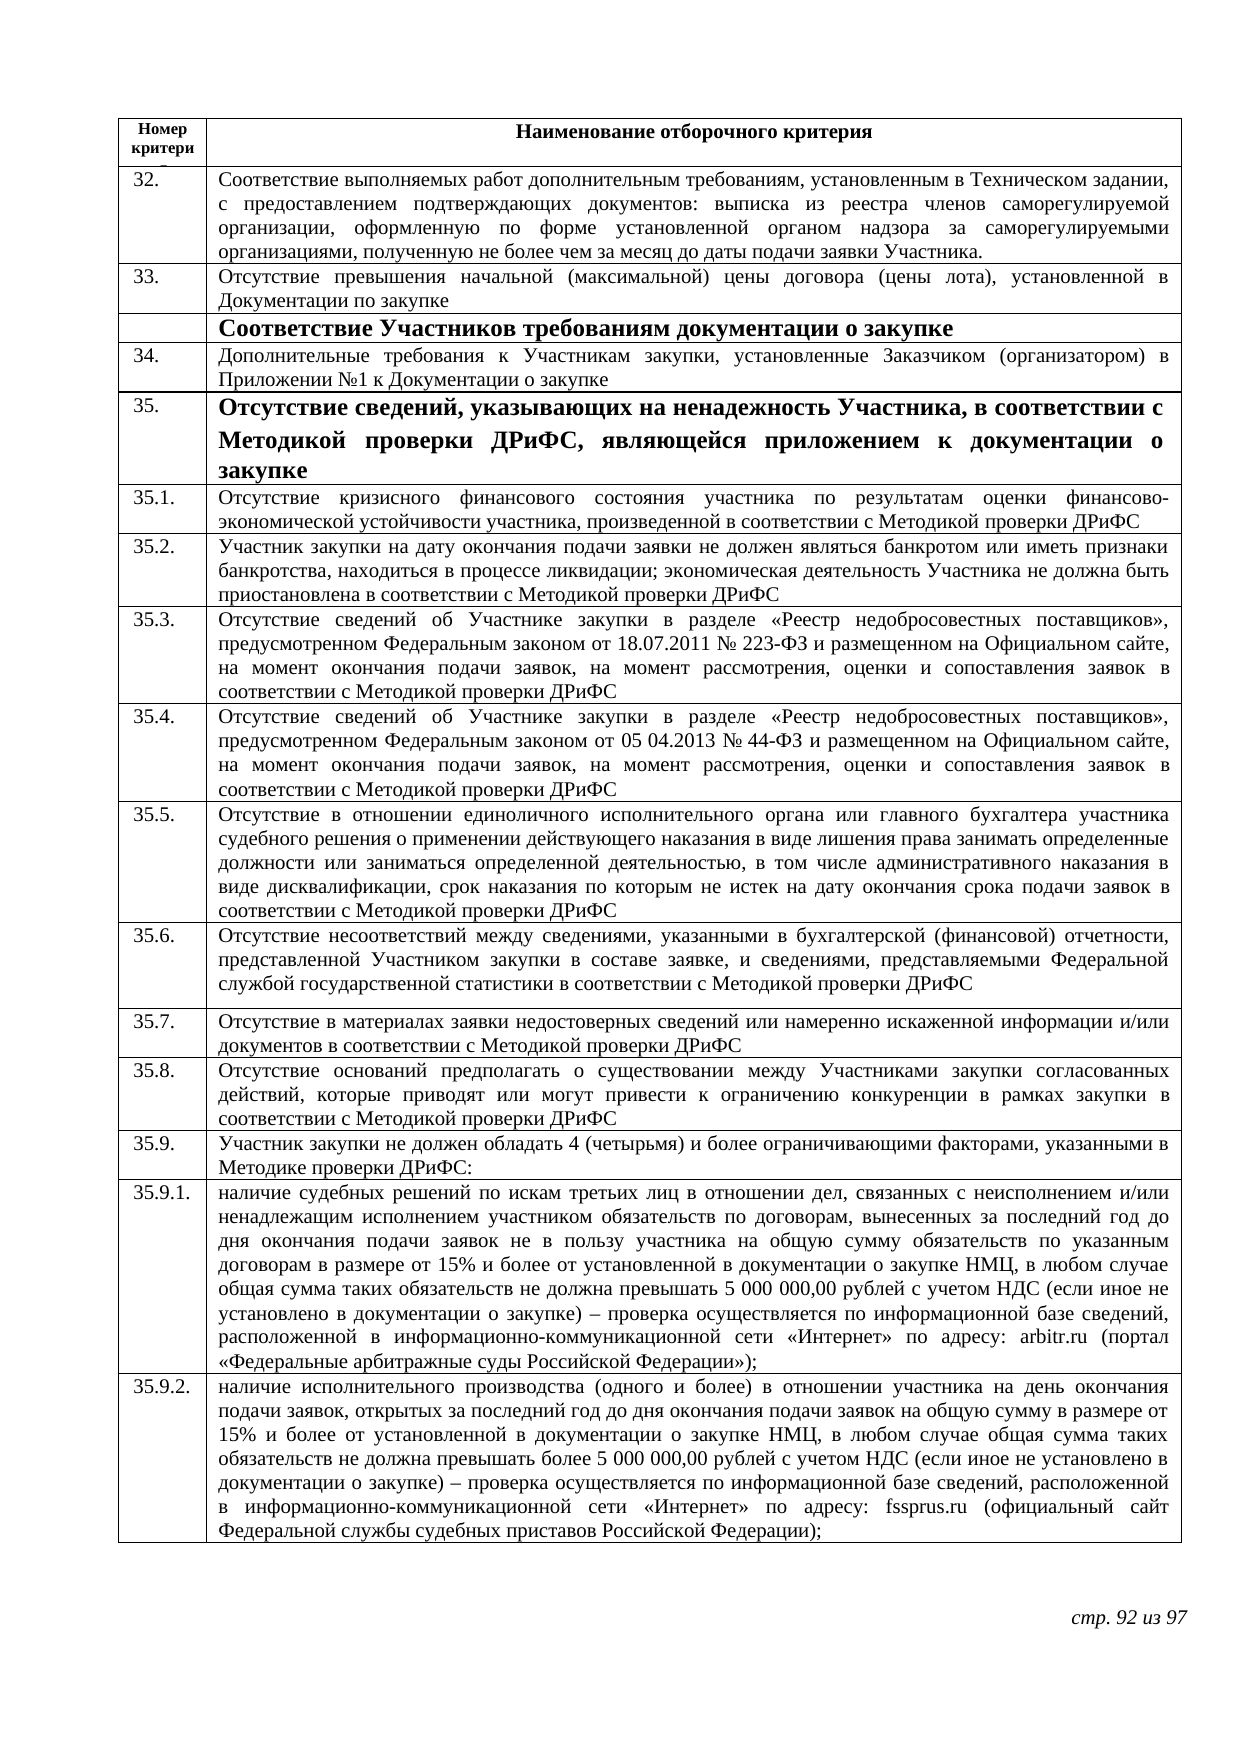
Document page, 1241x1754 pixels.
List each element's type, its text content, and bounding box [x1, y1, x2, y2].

table_cell [119, 607, 206, 703]
table_cell [119, 923, 206, 1007]
table_cell [119, 343, 206, 391]
table_cell [119, 314, 206, 342]
table_header Наименование отборочного критерия [207, 119, 1181, 166]
table_cell [119, 1009, 206, 1057]
table_cell Отсутствие оснований предполагать о существовании между Участниками закупки согласованных действий, которые приводят или могут привести к ограничению конкуренции в рамках закупки в соответствии с Методикой проверки ДРиФС [207, 1058, 1181, 1130]
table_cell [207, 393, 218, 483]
table_cell [119, 802, 206, 922]
table_cell [119, 1180, 206, 1373]
table_cell [119, 1058, 206, 1130]
table_cell Отсутствие сведений об Участнике закупки в разделе «Реестр недобросовестных поставщиков», предусмотренном Федеральным законом от 05 04.2013 № 44-ФЗ и размещенном на Официальном сайте, на момент окончания подачи заявок, на момент рассмотрения, оценки и сопоставления заявок в соответствии с Методикой проверки ДРиФС [207, 704, 1181, 801]
table_cell Участник закупки на дату окончания подачи заявки не должен являться банкротом или иметь признаки банкротства, находиться в процессе ликвидации; экономическая деятельность Участника не должна быть приостановлена в соответствии с Методикой проверки ДРиФС [207, 534, 1181, 606]
table_cell Отсутствие в материалах заявки недостоверных сведений или намеренно искаженной информации и/или документов в соответствии с Методикой проверки ДРиФС [207, 1009, 1181, 1057]
table_header Номер критерия [119, 119, 206, 166]
table_cell Отсутствие несоответствий между сведениями, указанными в бухгалтерской (финансовой) отчетности, представленной Участником закупки в составе заявке, и сведениями, представляемыми Федеральной службой государственной статистики в соответствии с Методикой проверки ДРиФС [207, 923, 1181, 1007]
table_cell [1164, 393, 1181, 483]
table_cell Отсутствие в отношении единоличного исполнительного органа или главного бухгалтера участника судебного решения о применении действующего наказания в виде лишения права занимать определенные должности или заниматься определенной деятельностью, в том числе административного наказания в виде дисквалификации, срок наказания по которым не истек на дату окончания срока подачи заявок в соответствии с Методикой проверки ДРиФС [207, 802, 1181, 922]
table_cell Соответствие выполняемых работ дополнительным требованиям, установленным в Техническом задании, с предоставлением подтверждающих документов: выписка из реестра членов саморегулируемой организации, оформленную по форме установленной органом надзора за саморегулируемыми организациями, полученную не более чем за месяц до даты подачи заявки Участника. [207, 167, 1181, 263]
table_cell [119, 1131, 206, 1179]
table_cell [119, 264, 206, 312]
table_cell Участник закупки не должен обладать 4 (четырьмя) и более ограничивающими факторами, указанными в Методике проверки ДРиФС: [207, 1131, 1181, 1179]
table_cell Отсутствие превышения начальной (максимальной) цены договора (цены лота), установленной в Документации по закупке [207, 264, 1181, 312]
table_cell наличие исполнительного производства (одного и более) в отношении участника на день окончания подачи заявок, открытых за последний год до дня окончания подачи заявок на общую сумму в размере от 15% и более от установленной в документации о закупке НМЦ, в любом случае общая сумма таких обязательств не должна превышать более 5 000 000,00 рублей с учетом НДС (если иное не установлено в документации о закупке) – проверка осуществляется по информационной базе сведений, расположенной в информационно-коммуникационной сети «Интернет» по адресу: fssprus.ru (официальный сайт Федеральной службы судебных приставов Российской Федерации); [207, 1374, 1181, 1542]
table_cell Дополнительные требования к Участникам закупки, установленные Заказчиком (организатором) в Приложении №1 к Документации о закупке [207, 343, 1181, 391]
table_cell [119, 704, 206, 801]
table_cell [119, 1374, 206, 1542]
table_cell [119, 485, 206, 533]
table_cell наличие судебных решений по искам третьих лиц в отношении дел, связанных с неисполнением и/или ненадлежащим исполнением участником обязательств по договорам, вынесенных за последний год до дня окончания подачи заявок не в пользу участника на общую сумму обязательств по указанным договорам в размере от 15% и более от установленной в документации о закупке НМЦ, в любом случае общая сумма таких обязательств не должна превышать 5 000 000,00 рублей с учетом НДС (если иное не установлено в документации о закупке) – проверка осуществляется по информационной базе сведений, расположенной в информационно-коммуникационной сети «Интернет» по адресу: arbitr.ru (портал «Федеральные арбитражные суды Российской Федерации»); [207, 1180, 1181, 1373]
table_cell [119, 393, 206, 483]
table_cell Отсутствие кризисного финансового состояния участника по результатам оценки финансово-экономической устойчивости участника, произведенной в соответствии с Методикой проверки ДРиФС [207, 485, 1181, 533]
table_cell Отсутствие сведений об Участнике закупки в разделе «Реестр недобросовестных поставщиков», предусмотренном Федеральным законом от 18.07.2011 № 223-ФЗ и размещенном на Официальном сайте, на момент окончания подачи заявок, на момент рассмотрения, оценки и сопоставления заявок в соответствии с Методикой проверки ДРиФС [207, 607, 1181, 703]
table_cell Соответствие Участников требованиям документации о закупке [207, 314, 1181, 342]
table_cell [119, 167, 206, 263]
table_cell [119, 534, 206, 606]
